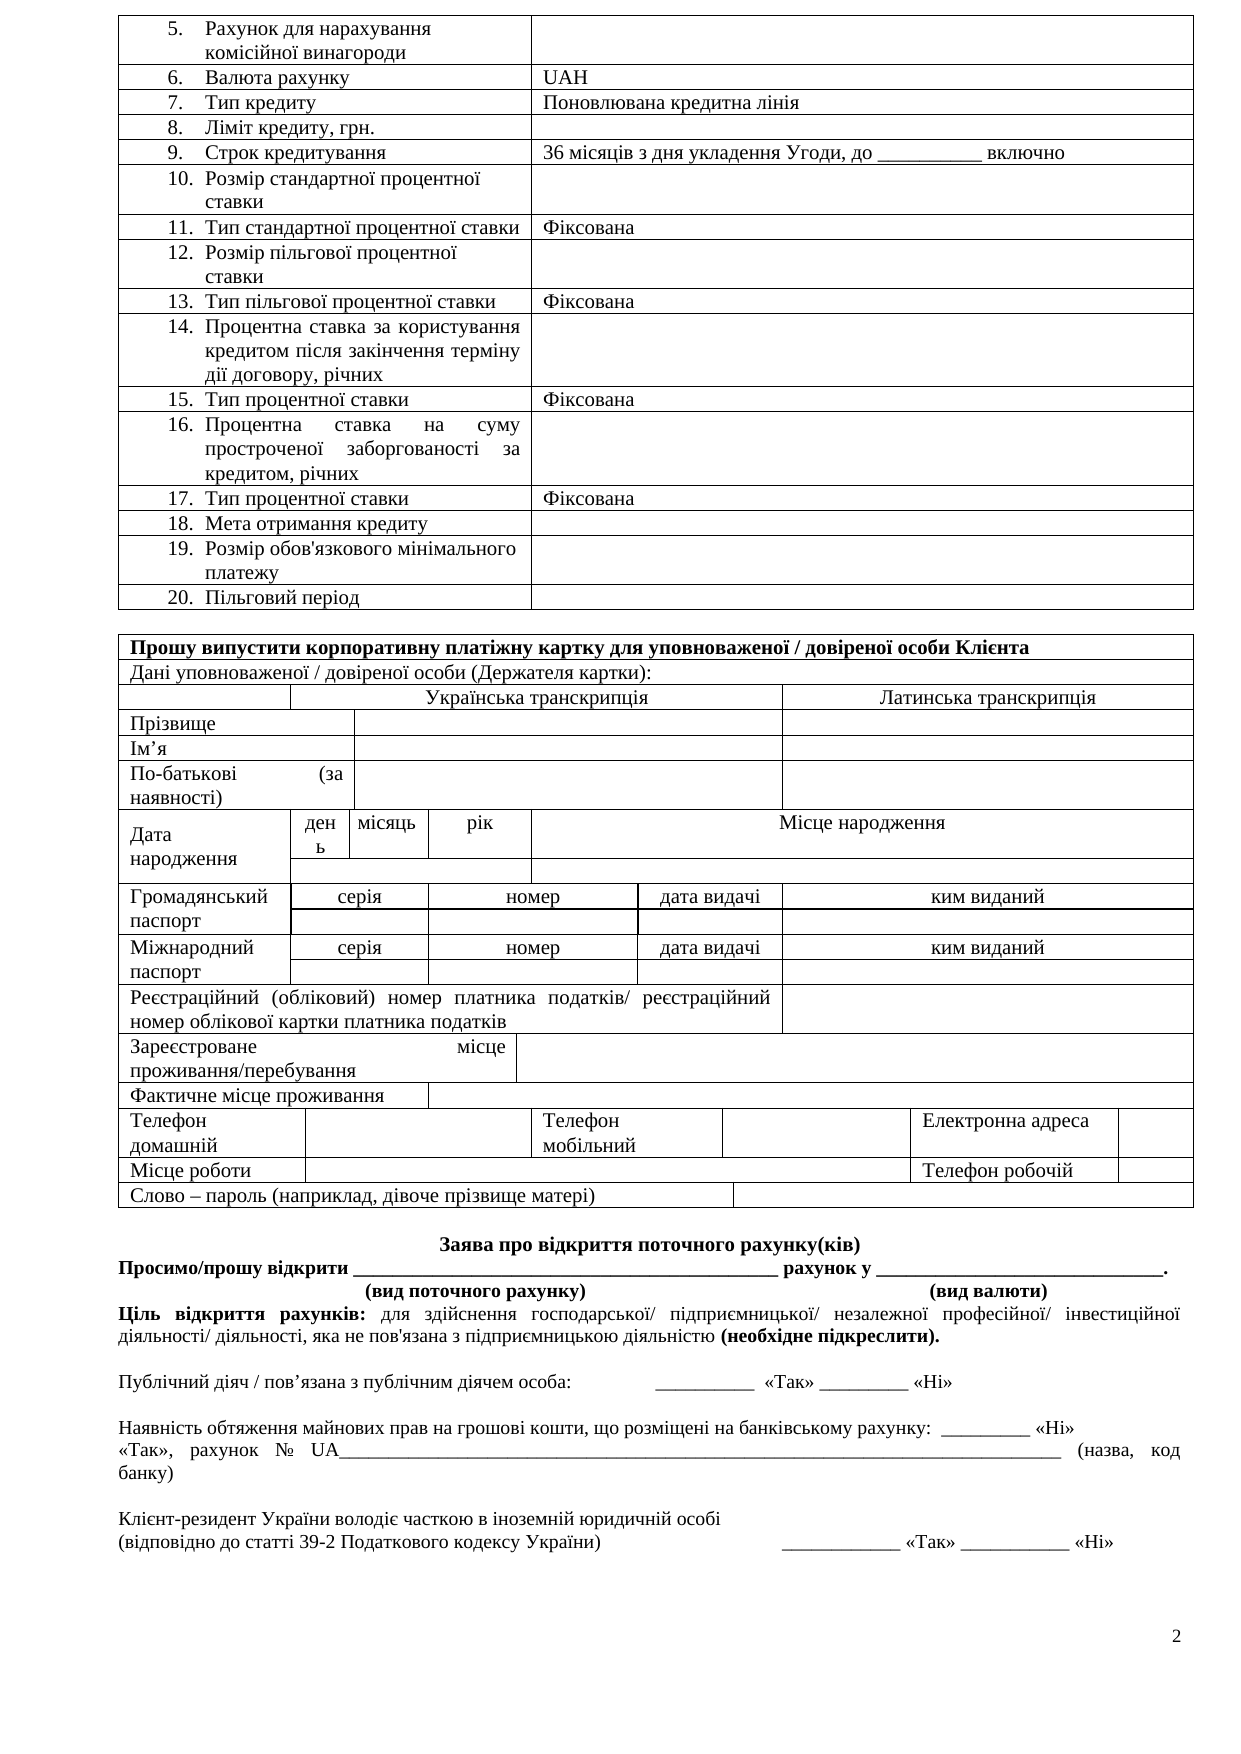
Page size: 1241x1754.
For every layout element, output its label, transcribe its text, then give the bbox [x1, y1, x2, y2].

table_cell [783, 960, 1193, 984]
table_cell [532, 16, 1193, 64]
text «Так», рахунок № UA_________________________________________________________________________ (назва, код банку) [118, 1438, 1181, 1484]
table_cell [532, 585, 1193, 609]
table_cell Громадянський паспорт [119, 884, 290, 934]
table_cell номер [429, 935, 637, 959]
table_cell Прізвище [119, 710, 354, 734]
table_cell Фіксована [532, 215, 1193, 239]
table_cell Місце роботи [119, 1158, 305, 1182]
table_cell Валюта рахунку [119, 65, 531, 89]
text Ціль відкриття рахунків: для здійснення господарської/ підприємницької/ незалежної професійної/ інвестиційної діяльності/ діяльності, яка не пов'язана з підприємницькою діяльністю (необхідне підкреслити). [118, 1302, 1181, 1347]
table_cell Українська транскрипція [291, 685, 782, 709]
table_cell Ім’я [119, 736, 354, 759]
table_cell Фіксована [532, 289, 1193, 313]
table_cell Рахунок для нарахування комісійної винагороди [119, 16, 531, 64]
table_cell [429, 960, 637, 984]
table_header Прошу випустити корпоративну платіжну картку для уповноваженої / довіреної особи Клієнта [119, 635, 1193, 659]
text Наявність обтяження майнових прав на грошові кошти, що розміщені на банківському рахунку: _________ «Ні» [118, 1416, 1181, 1438]
table_cell [355, 710, 782, 734]
table_cell [532, 115, 1193, 139]
table_cell Телефон мобільний [532, 1109, 722, 1157]
table_cell Латинська транскрипція [783, 685, 1193, 709]
table_cell Процентна ставка за користування кредитом після закінчення терміну дії договору, річних [119, 314, 531, 386]
table_cell [1119, 1158, 1193, 1182]
table_cell Телефон робочій [911, 1158, 1118, 1182]
table_cell Розмір обов'язкового мінімального платежу [119, 536, 531, 584]
table_cell [639, 910, 782, 934]
table_cell [783, 910, 1193, 934]
text Заява про відкриття поточного рахунку(ків) [118, 1232, 1181, 1256]
table_cell [532, 536, 1193, 584]
table_cell [783, 761, 1193, 809]
table_cell [517, 1034, 1193, 1082]
table_cell Електронна адреса [911, 1109, 1118, 1157]
table_cell номер [429, 884, 637, 908]
table_cell серія [291, 935, 428, 959]
table_cell Процентна ставка на суму простроченої заборгованості за кредитом, річних [119, 412, 531, 484]
table_cell Тип кредиту [119, 90, 531, 114]
table_cell [291, 960, 428, 984]
text Клієнт-резидент України володіє часткою в іноземній юридичній особі [118, 1507, 1181, 1530]
table_cell Мета отримання кредиту [119, 511, 531, 535]
table_cell Фактичне місце проживання [119, 1083, 428, 1107]
table_cell [429, 910, 637, 934]
table_cell [783, 710, 1193, 734]
table_cell [532, 859, 1193, 883]
table_cell Тип процентної ставки [119, 486, 531, 509]
table_cell Ліміт кредиту, грн. [119, 115, 531, 139]
table_cell місяць [350, 810, 428, 858]
table_cell [532, 412, 1193, 484]
table_cell [532, 165, 1193, 213]
table_cell [306, 1158, 910, 1182]
table_cell [723, 1109, 910, 1157]
table_cell [532, 511, 1193, 535]
table_cell ким виданий [783, 884, 1193, 908]
table_cell рік [429, 810, 531, 858]
table_cell Реєстраційний (обліковий) номер платника податків/ реєстраційний номер облікової картки платника податків [119, 985, 782, 1033]
table_cell дата видачі [639, 884, 782, 908]
table_cell ким виданий [783, 935, 1193, 959]
table_cell [532, 240, 1193, 288]
table_cell По-батькові (за наявності) [119, 761, 354, 809]
table_cell [119, 685, 290, 709]
table_cell [291, 859, 531, 883]
text Просимо/прошу відкрити ___________________________________________ рахунок у _____________________________. (вид поточного рахунку) (вид валюти) [118, 1256, 1181, 1302]
table_cell [355, 736, 782, 759]
table_cell Тип процентної ставки [119, 387, 531, 411]
table_cell Слово – пароль (наприклад, дівоче прізвище матері) [119, 1183, 733, 1207]
table_cell Дата народження [119, 810, 290, 883]
table_cell [532, 314, 1193, 386]
table_cell Поновлювана кредитна лінія [532, 90, 1193, 114]
table_cell [292, 910, 428, 934]
table_cell Фіксована [532, 387, 1193, 411]
table_cell [306, 1109, 531, 1157]
table_cell Розмір пільгової процентної ставки [119, 240, 531, 288]
table_cell [429, 1083, 1193, 1107]
table_cell [783, 985, 1193, 1033]
text Публічний діяч / пов’язана з публічним діячем особа: __________ «Так» _________ «Ні» [118, 1370, 1181, 1393]
table_cell [783, 736, 1193, 759]
table_cell [734, 1183, 1193, 1207]
table_cell Зареєстроване місце проживання/перебування [119, 1034, 516, 1082]
table_cell [638, 960, 782, 984]
table_cell Пільговий період [119, 585, 531, 609]
table_cell Фіксована [532, 486, 1193, 509]
table_cell Строк кредитування [119, 140, 531, 164]
table_cell 36 місяців з дня укладення Угоди, до __________ включно [532, 140, 1193, 164]
table_cell Міжнародний паспорт [119, 935, 290, 984]
text (відповідно до статті 39-2 Податкового кодексу України) ____________ «Так» ___________ «Ні» [118, 1530, 1181, 1552]
table_cell Розмір стандартної процентної ставки [119, 165, 531, 213]
table_cell Дані уповноваженої / довіреної особи (Держателя картки): [119, 660, 1193, 684]
table_cell дата видачі [638, 935, 782, 959]
table_cell [1119, 1109, 1193, 1157]
table_cell Місце народження [532, 810, 1193, 858]
table_cell Телефон домашній [119, 1109, 305, 1157]
table_cell [355, 761, 782, 809]
table_cell день [291, 810, 349, 858]
table_cell Тип пільгової процентної ставки [119, 289, 531, 313]
table_cell UAH [532, 65, 1193, 89]
table_cell серія [292, 884, 428, 908]
table_cell Тип стандартної процентної ставки [119, 215, 531, 239]
